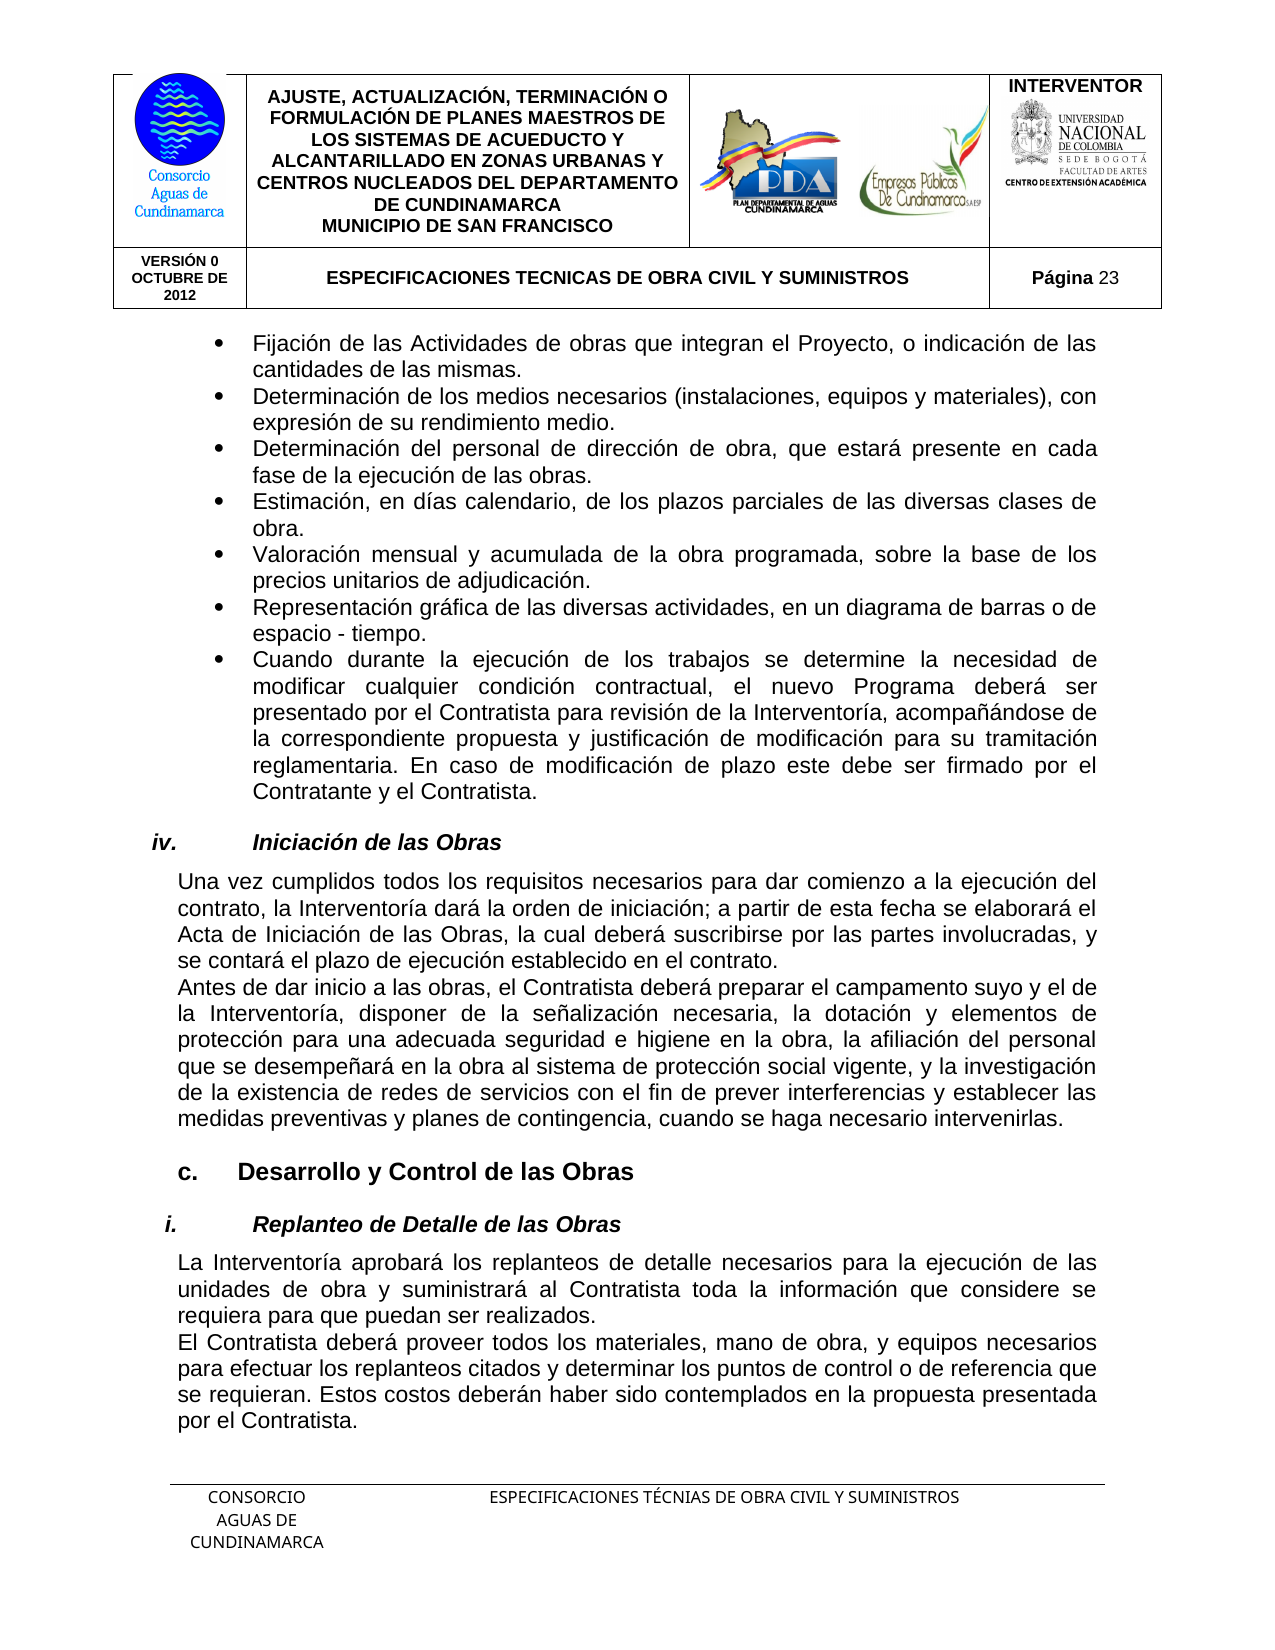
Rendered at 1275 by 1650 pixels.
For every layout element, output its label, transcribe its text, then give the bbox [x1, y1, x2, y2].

list Determinación del personal de dirección de obra, que estará presente en cada fase de la ejecución de las obras. [215, 435, 1098, 488]
text Antes de dar inicio a las obras, el Contratista deberá preparar el campamento suyo y el de la Interventoría, disponer de la señalización necesaria, la dotación y elementos de protección para una adecuada seguridad e higiene en la obra, la afiliación del personal que se desempeñará en la obra al sistema de protección social vigente, y la investigación de la existencia de redes de servicios con el fin de prever interferencias y establecer las medidas preventivas y planes de contingencia, cuando se haga necesario intervenirlas. [177, 974, 1098, 1132]
list Determinación de los medios necesarios (instalaciones, equipos y materiales), con expresión de su rendimiento medio. [215, 383, 1098, 435]
list Estimación, en días calendario, de los plazos parciales de las diversas clases de obra. [215, 488, 1098, 541]
subtitle Iniciación de las Obras [177, 829, 1098, 856]
text La Interventoría aprobará los replanteos de detalle necesarios para la ejecución de las unidades de obra y suministrará al Contratista toda la información que considere se requiera para que puedan ser realizados. [177, 1249, 1098, 1328]
picture [1001, 96, 1150, 188]
list Cuando durante la ejecución de los trabajos se determine la necesidad de modificar cualquier condición contractual, el nuevo Programa deberá ser presentado por el Contratista para revisión de la Interventoría, acompañándose de la correspondiente propuesta y justificación de modificación para su tramitación reglamentaria. En caso de modificación de plazo este debe ser firmado por el Contratante y el Contratista. [215, 646, 1098, 804]
list Valoración mensual y acumulada de la obra programada, sobre la base de los precios unitarios de adjudicación. [215, 541, 1098, 593]
text El Contratista deberá proveer todos los materiales, mano de obra, y equipos necesarios para efectuar los replanteos citados y determinar los puntos de control o de referencia que se requieran. Estos costos deberán haber sido contemplados en la propuesta presentada por el Contratista. [177, 1328, 1098, 1434]
list Fijación de las Actividades de obras que integran el Proyecto, o indicación de las cantidades de las mismas. [215, 330, 1098, 383]
picture [699, 108, 841, 214]
picture [858, 105, 990, 217]
list Representación gráfica de las diversas actividades, en un diagrama de barras o de espacio - tiempo. [215, 593, 1098, 646]
subtitle Desarrollo y Control de las Obras [177, 1157, 1098, 1186]
text Una vez cumplidos todos los requisitos necesarios para dar comienzo a la ejecución del contrato, la Interventoría dará la orden de iniciación; a partir de esta fecha se elaborará el Acta de Iniciación de las Obras, la cual deberá suscribirse por las partes involucradas, y se contará el plazo de ejecución establecido en el contrato. [177, 868, 1098, 974]
picture [132, 73, 227, 218]
subtitle Replanteo de Detalle de las Obras [177, 1211, 1098, 1237]
